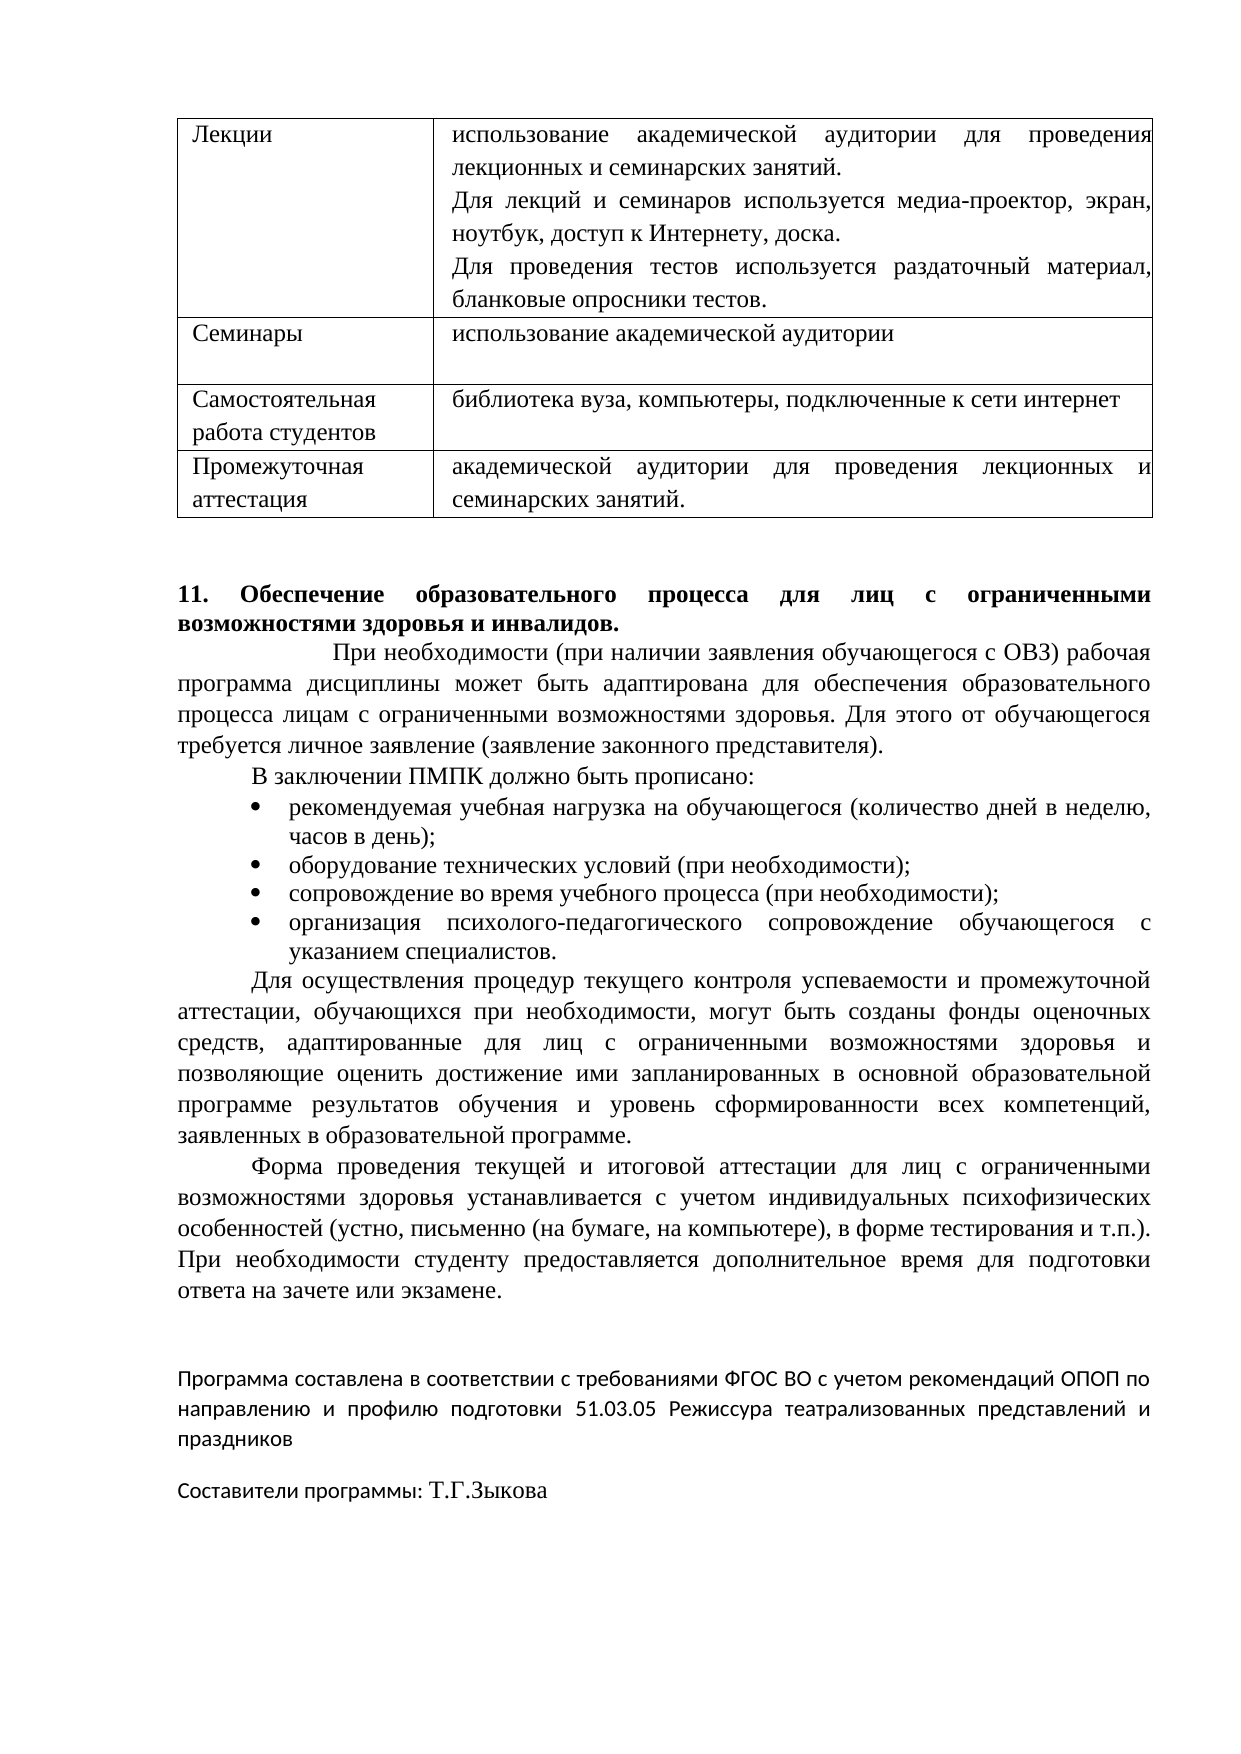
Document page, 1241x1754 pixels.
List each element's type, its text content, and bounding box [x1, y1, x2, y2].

table_cell Самостоятельная работа студентов [178, 385, 433, 450]
text Форма проведения текущей и итоговой аттестации для лиц с ограниченными возможностями здоровья устанавливается с учетом индивидуальных психофизических особенностей (устно, письменно (на бумаге, на компьютере), в форме тестирования и т.п.). При необходимости студенту предоставляется дополнительное время для подготовки ответа на зачете или экзамене. [177, 1151, 1152, 1304]
table_cell Лекции [178, 119, 433, 317]
text Для осуществления процедур текущего контроля успеваемости и промежуточной аттестации, обучающихся при необходимости, могут быть созданы фонды оценочных средств, адаптированные для лиц с ограниченными возможностями здоровья и позволяющие оценить достижение ими запланированных в основной образовательной программе результатов обучения и уровень сформированности всех компетенций, заявленных в образовательной программе. [177, 965, 1152, 1149]
list организация психолого-педагогического сопровождение обучающегося с указанием специалистов. [251, 907, 1152, 965]
table_cell использование академической аудитории для проведения лекционных и семинарских занятий. Для лекций и семинаров используется медиа-проектор, экран, ноутбук, доступ к Интернету, доска. Для проведения тестов используется раздаточный материал, бланковые опросники тестов. [434, 119, 1152, 317]
list рекомендуемая учебная нагрузка на обучающегося (количество дней в неделю, часов в день); [251, 792, 1152, 850]
text В заключении ПМПК должно быть прописано: [177, 761, 1152, 790]
text 11. Обеспечение образовательного процесса для лиц с ограниченными возможностями здоровья и инвалидов. [177, 579, 1152, 637]
text При необходимости (при наличии заявления обучающегося с ОВЗ) рабочая программа дисциплины может быть адаптирована для обеспечения образовательного процесса лицам с ограниченными возможностями здоровья. Для этого от обучающегося требуется личное заявление (заявление законного представителя). [177, 637, 1152, 759]
list сопровождение во время учебного процесса (при необходимости); [251, 878, 1152, 907]
table_cell Промежуточная аттестация [178, 451, 433, 517]
list оборудование технических условий (при необходимости); [251, 850, 1152, 878]
table_cell Семинары [178, 318, 433, 383]
table_cell библиотека вуза, компьютеры, подключенные к сети интернет [434, 385, 1152, 450]
text Составители программы: Т.Г.Зыкова [177, 1475, 1152, 1504]
table_cell использование академической аудитории [434, 318, 1152, 383]
table_cell академической аудитории для проведения лекционных и семинарских занятий. [434, 451, 1152, 517]
text Программа составлена в соответствии с требованиями ФГОС ВО с учетом рекомендаций ОПОП по направлению и профилю подготовки 51.03.05 Режиссура театрализованных представлений и праздников [177, 1364, 1152, 1452]
